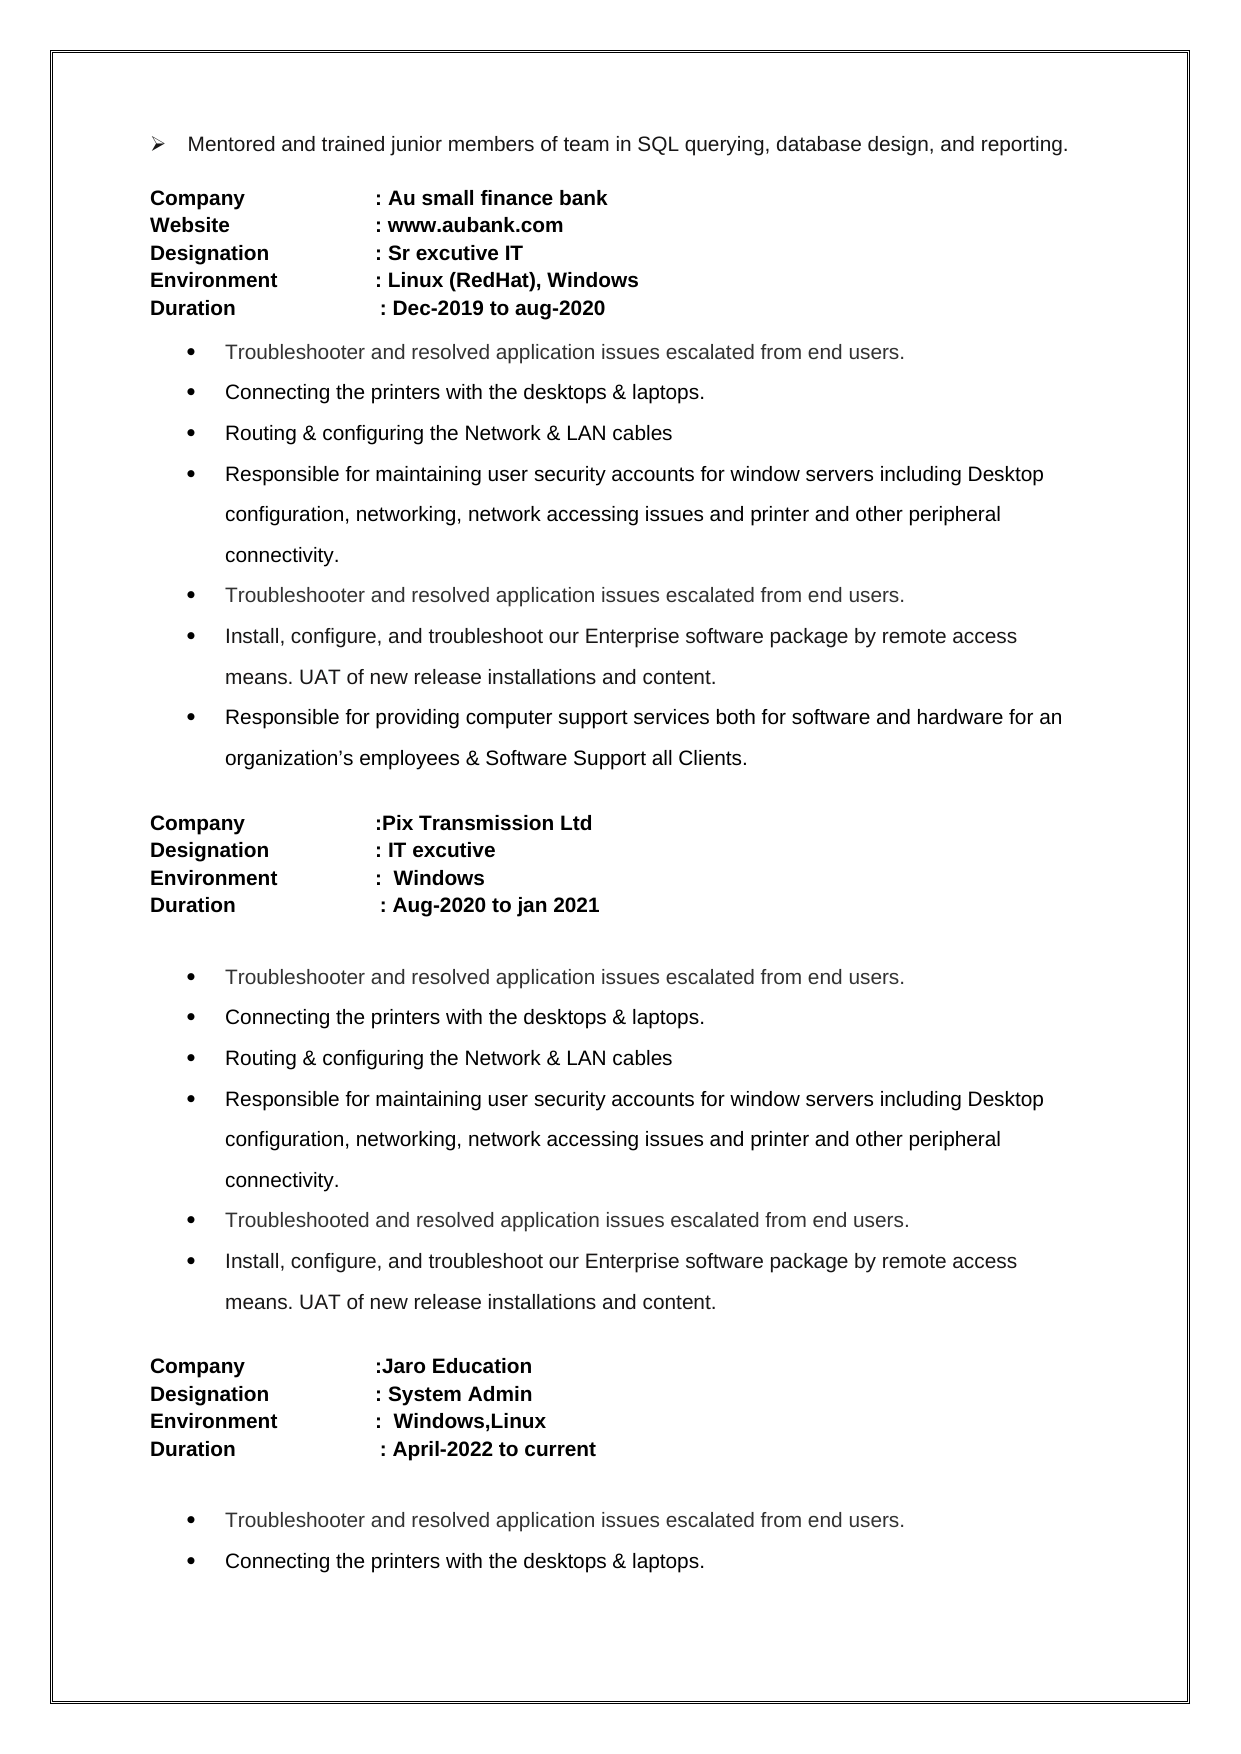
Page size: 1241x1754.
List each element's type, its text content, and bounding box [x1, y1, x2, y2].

text Designation : System Admin [150, 1382, 1090, 1406]
text Duration : Dec-2019 to aug-2020 [150, 296, 1090, 319]
list Troubleshooter and resolved application issues escalated from end users. [187, 1492, 1086, 1532]
list Connecting the printers with the desktops & laptops. [187, 1532, 1086, 1573]
list Install, configure, and troubleshoot our Enterprise software package by remote access means. UAT of new release installations and content. [187, 607, 1086, 689]
list Responsible for maintaining user security accounts for window servers including Desktop configuration, networking, network accessing issues and printer and other peripheral connectivity. [187, 445, 1086, 567]
list Routing & configuring the Network & LAN cables [187, 404, 1086, 445]
list Responsible for providing computer support services both for software and hardware for an organization’s employees & Software Support all Clients. [187, 689, 1086, 770]
text Website : www.aubank.com [150, 213, 1090, 237]
list Troubleshooter and resolved application issues escalated from end users. [187, 567, 1086, 607]
text Company :Pix Transmission Ltd [150, 811, 1090, 834]
list Responsible for maintaining user security accounts for window servers including Desktop configuration, networking, network accessing issues and printer and other peripheral connectivity. [187, 1070, 1086, 1192]
text Environment : Windows [150, 866, 1090, 889]
list Troubleshooter and resolved application issues escalated from end users. [187, 948, 1086, 989]
list Troubleshooted and resolved application issues escalated from end users. [187, 1192, 1086, 1232]
list Connecting the printers with the desktops & laptops. [187, 364, 1086, 404]
text Environment : Linux (RedHat), Windows [150, 268, 1090, 292]
text Designation : IT excutive [150, 838, 1090, 862]
text Duration : April-2022 to current [150, 1437, 1090, 1461]
list Connecting the printers with the desktops & laptops. [187, 989, 1086, 1029]
text Environment : Windows,Linux [150, 1409, 1090, 1433]
list Routing & configuring the Network & LAN cables [187, 1029, 1086, 1070]
text Designation : Sr excutive IT [150, 241, 1090, 264]
text Duration : Aug-2020 to jan 2021 [150, 893, 1090, 917]
list Mentored and trained junior members of team in SQL querying, database design, and reporting. [150, 132, 1090, 156]
text Company :Jaro Education [150, 1354, 1090, 1378]
text Company : Au small finance bank [150, 186, 1090, 209]
list Install, configure, and troubleshoot our Enterprise software package by remote access means. UAT of new release installations and content. [187, 1232, 1086, 1314]
list Troubleshooter and resolved application issues escalated from end users. [187, 323, 1086, 364]
